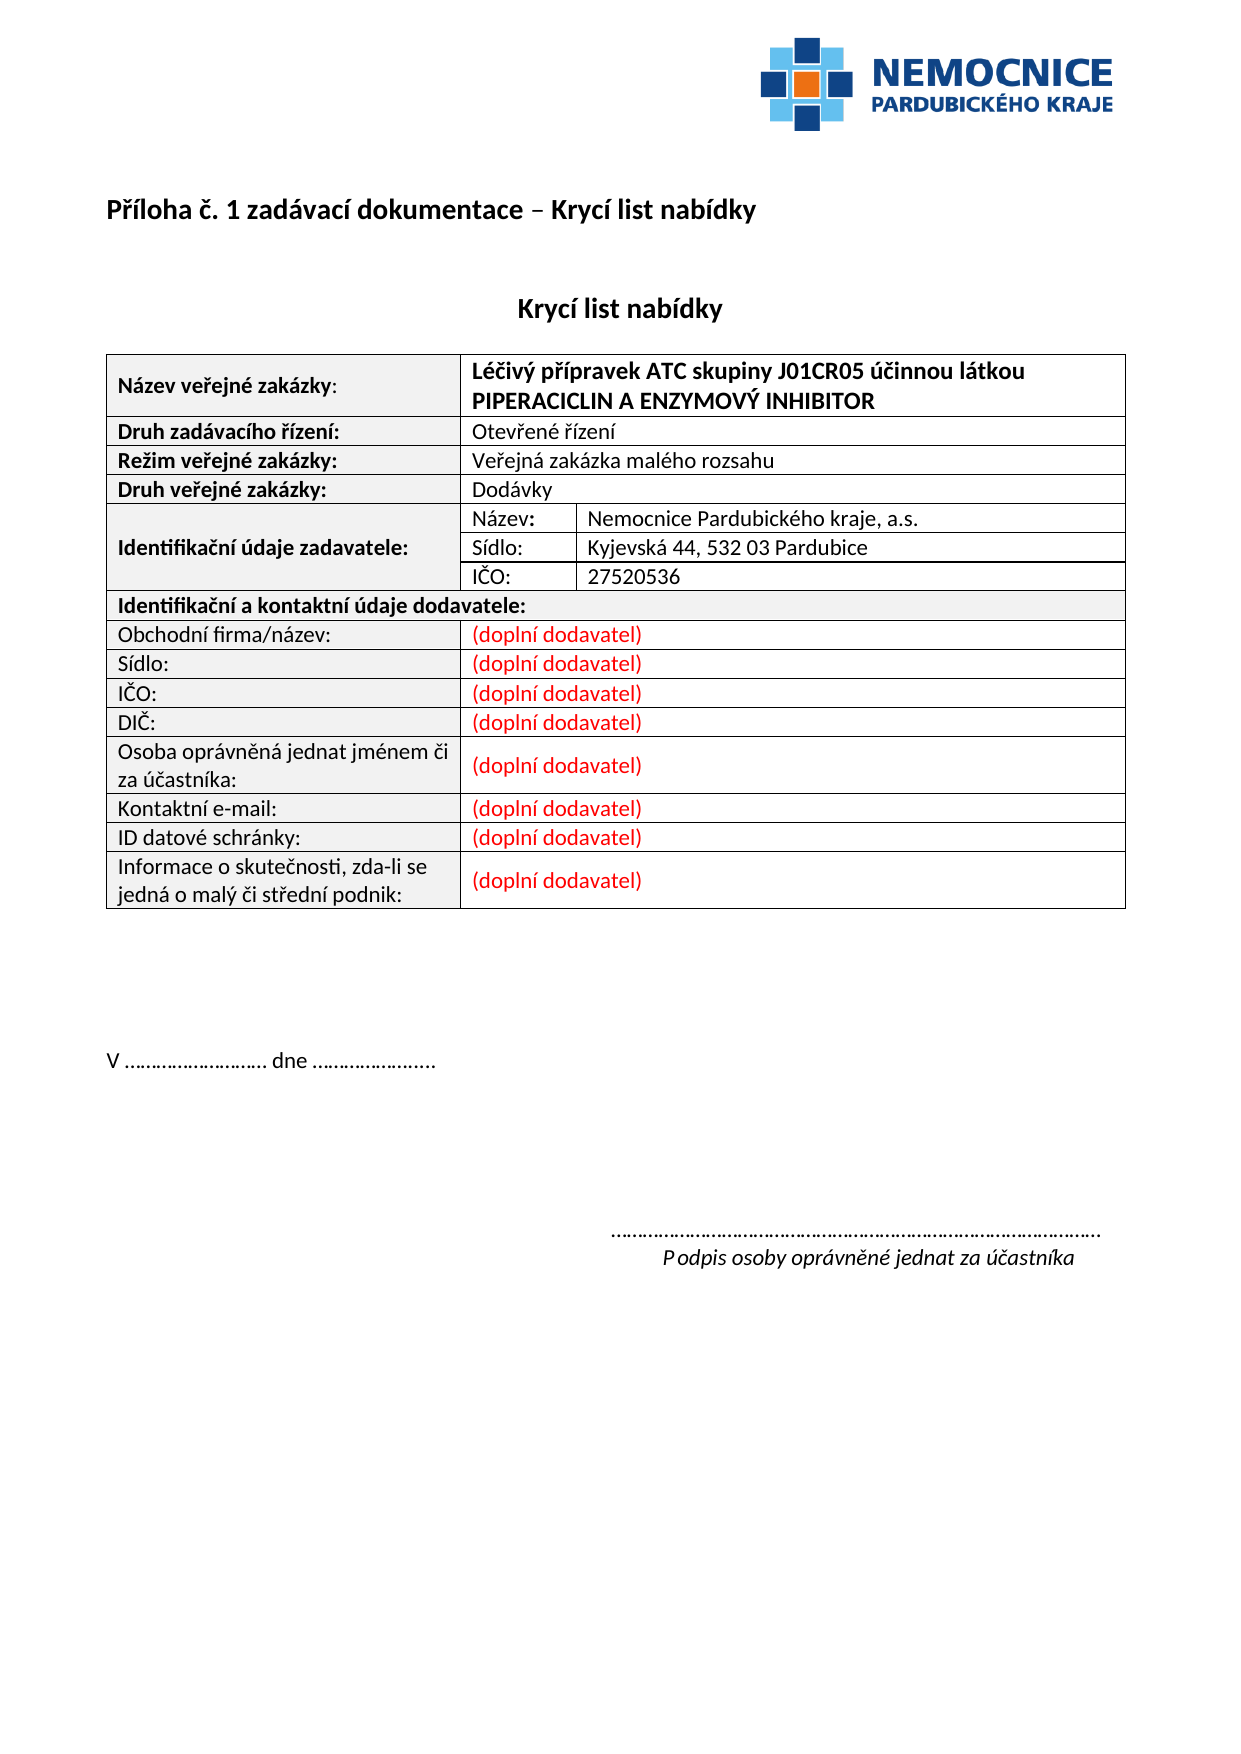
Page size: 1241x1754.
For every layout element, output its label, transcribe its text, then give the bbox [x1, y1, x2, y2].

table_cell (doplní dodavatel) [461, 823, 1125, 851]
table_cell Druh veřejné zakázky: [107, 475, 460, 503]
table_cell (doplní dodavatel) [461, 621, 1125, 648]
table_cell Kontaktní e-mail: [107, 794, 460, 822]
table_cell ID datové schránky: [107, 823, 460, 851]
text Krycí list nabídky [106, 290, 1134, 326]
text Příloha č. 1 zadávací dokumentace – Krycí list nabídky [106, 191, 1134, 227]
table_cell Kyjevská 44, 532 03 Pardubice [577, 533, 1125, 561]
table_header Název veřejné zakázky: [107, 355, 460, 416]
text V ……………………… dne ………………..... [106, 1047, 1134, 1075]
table_cell Otevřené řízení [461, 417, 1125, 445]
text Podpis osoby oprávněné jednat za účastníka [106, 1243, 1134, 1271]
table_cell Druh zadávacího řízení: [107, 417, 460, 445]
table_cell Obchodní firma/název: [107, 621, 460, 648]
table_header Léčivý přípravek ATC skupiny J01CR05 účinnou látkou PIPERACICLIN A ENZYMOVÝ INHIBITOR [461, 355, 1125, 416]
table_cell (doplní dodavatel) [461, 679, 1125, 707]
table_cell Informace o skutečnosti, zda-li se jedná o malý či střední podnik: [107, 852, 460, 908]
table_cell Nemocnice Pardubického kraje, a.s. [577, 504, 1125, 532]
table_cell 27520536 [577, 563, 1125, 590]
table_cell Sídlo: [107, 650, 460, 678]
table_cell (doplní dodavatel) [461, 852, 1125, 908]
table_cell Název: [461, 504, 576, 532]
table_cell IČO: [461, 563, 576, 590]
table_cell (doplní dodavatel) [461, 650, 1125, 678]
table_cell Dodávky [461, 475, 1125, 503]
table_cell (doplní dodavatel) [461, 737, 1125, 793]
table_cell Sídlo: [461, 533, 576, 561]
table_cell Režim veřejné zakázky: [107, 446, 460, 474]
table_cell Veřejná zakázka malého rozsahu [461, 446, 1125, 474]
table_cell DIČ: [107, 708, 460, 736]
table_cell IČO: [107, 679, 460, 707]
table_cell Osoba oprávněná jednat jménem či za účastníka: [107, 737, 460, 793]
table_cell Identifikační a kontaktní údaje dodavatele: [107, 591, 1125, 619]
picture [759, 37, 1113, 132]
text ………………………………………………………………………………… [106, 1215, 1134, 1243]
table_cell (doplní dodavatel) [461, 708, 1125, 736]
table_cell (doplní dodavatel) [461, 794, 1125, 822]
table_cell Identifikační údaje zadavatele: [107, 504, 460, 590]
